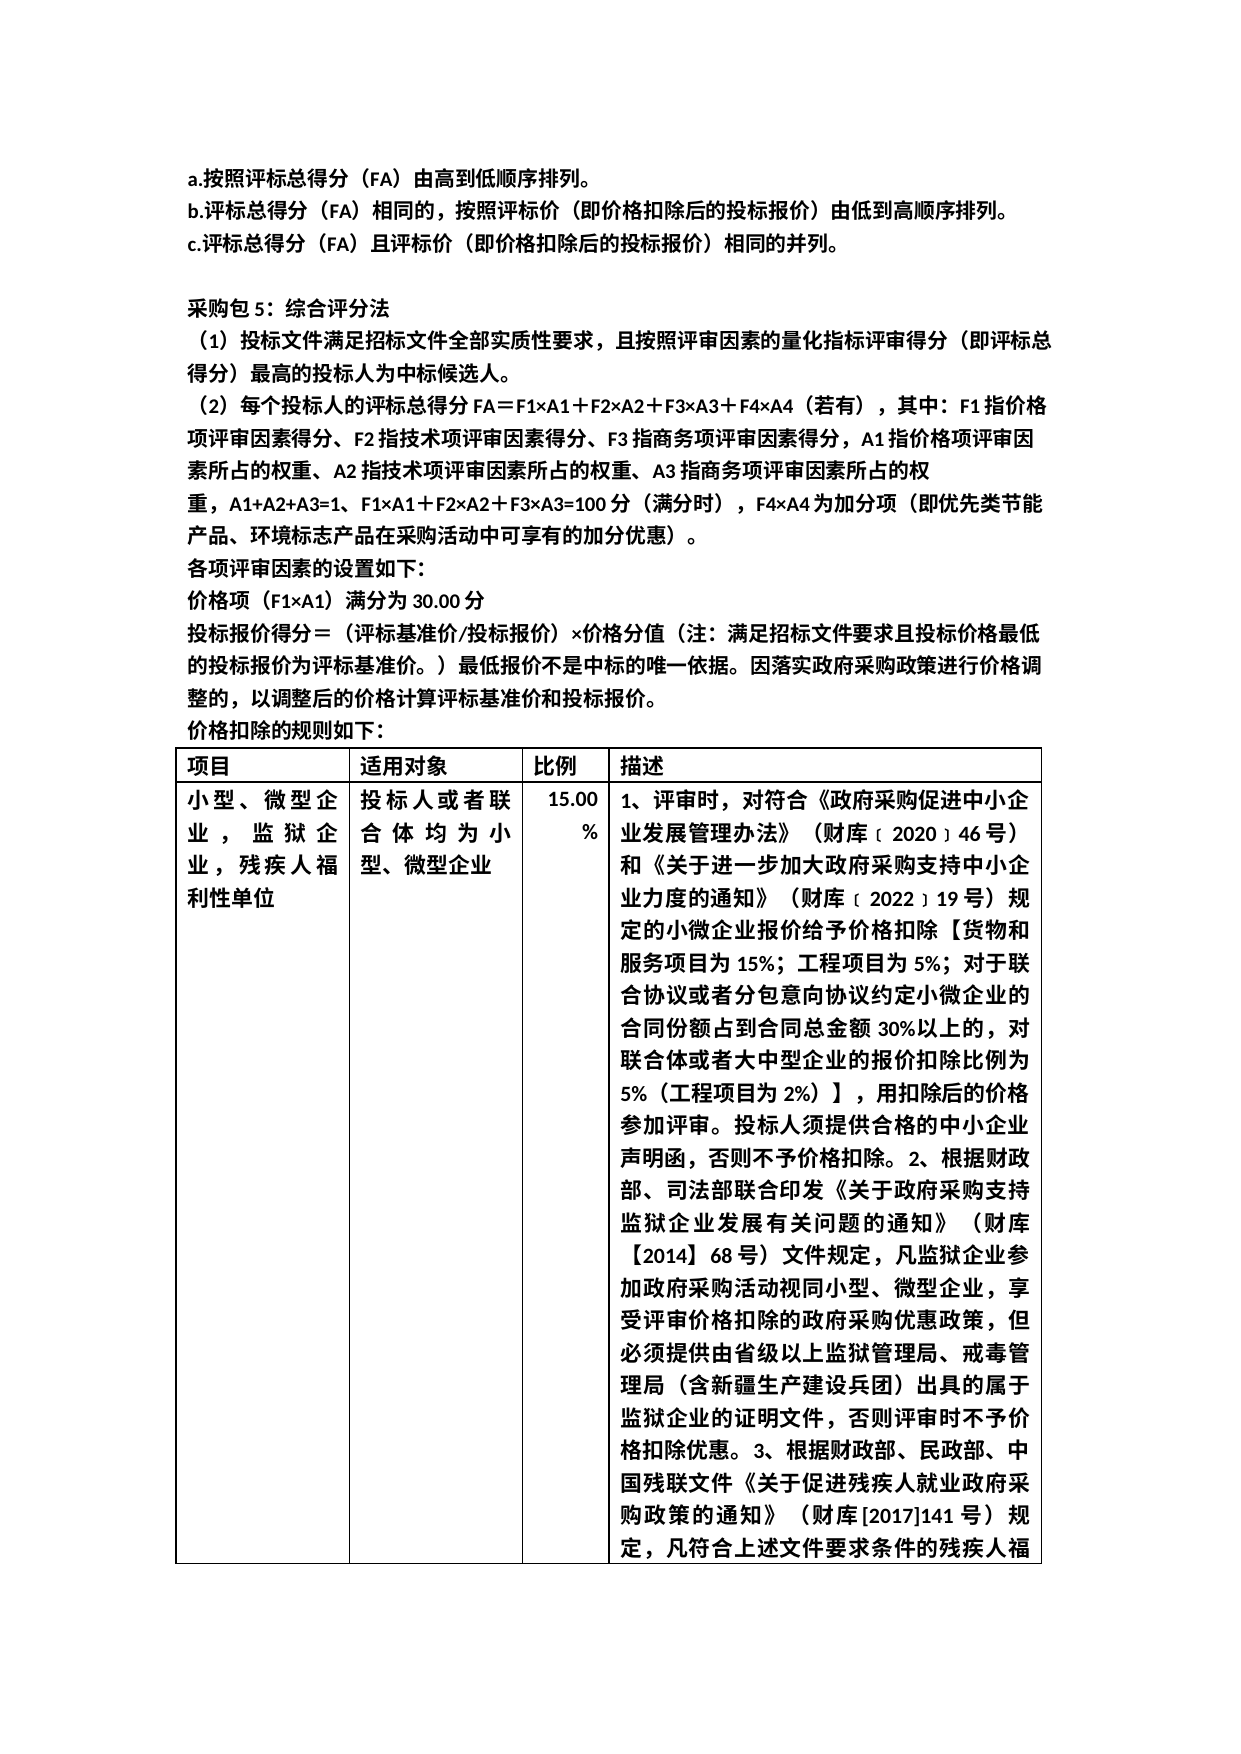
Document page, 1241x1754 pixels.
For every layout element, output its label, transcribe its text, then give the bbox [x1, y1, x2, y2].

text a.按照评标总得分（FA）由高到低顺序排列。 [187, 162, 1053, 194]
text 各项评审因素的设置如下： [187, 552, 1053, 584]
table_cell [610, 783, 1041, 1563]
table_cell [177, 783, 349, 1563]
text 采购包5：综合评分法 [187, 292, 1053, 324]
text （2）每个投标人的评标总得分FA＝F1×A1＋F2×A2＋F3×A3＋F4×A4（若有），其中：F1指价格项评审因素得分、F2指技术项评审因素得分、F3指商务项评审因素得分，A1指价格项评审因素所占的权重、A2指技术项评审因素所占的权重、A3指商务项评审因素所占的权重，A1+A2+A3=1、F1×A1＋F2×A2＋F3×A3=100分（满分时），F4×A4为加分项（即优先类节能产品、环境标志产品在采购活动中可享有的加分优惠）。 [187, 389, 1053, 552]
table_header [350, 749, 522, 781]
text b.评标总得分（FA）相同的，按照评标价（即价格扣除后的投标报价）由低到高顺序排列。 [187, 194, 1053, 227]
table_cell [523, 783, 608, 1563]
text 价格扣除的规则如下： [187, 714, 1053, 747]
text 投标报价得分＝（评标基准价/投标报价）×价格分值（注：满足招标文件要求且投标价格最低的投标报价为评标基准价。）最低报价不是中标的唯一依据。因落实政府采购政策进行价格调整的，以调整后的价格计算评标基准价和投标报价。 [187, 617, 1053, 714]
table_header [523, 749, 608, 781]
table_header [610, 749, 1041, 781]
text （1）投标文件满足招标文件全部实质性要求，且按照评审因素的量化指标评审得分（即评标总得分）最高的投标人为中标候选人。 [187, 324, 1053, 389]
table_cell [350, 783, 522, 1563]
text c.评标总得分（FA）且评标价（即价格扣除后的投标报价）相同的并列。 [187, 227, 1053, 259]
text 价格项（F1×A1）满分为30.00分 [187, 584, 1053, 617]
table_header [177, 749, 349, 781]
